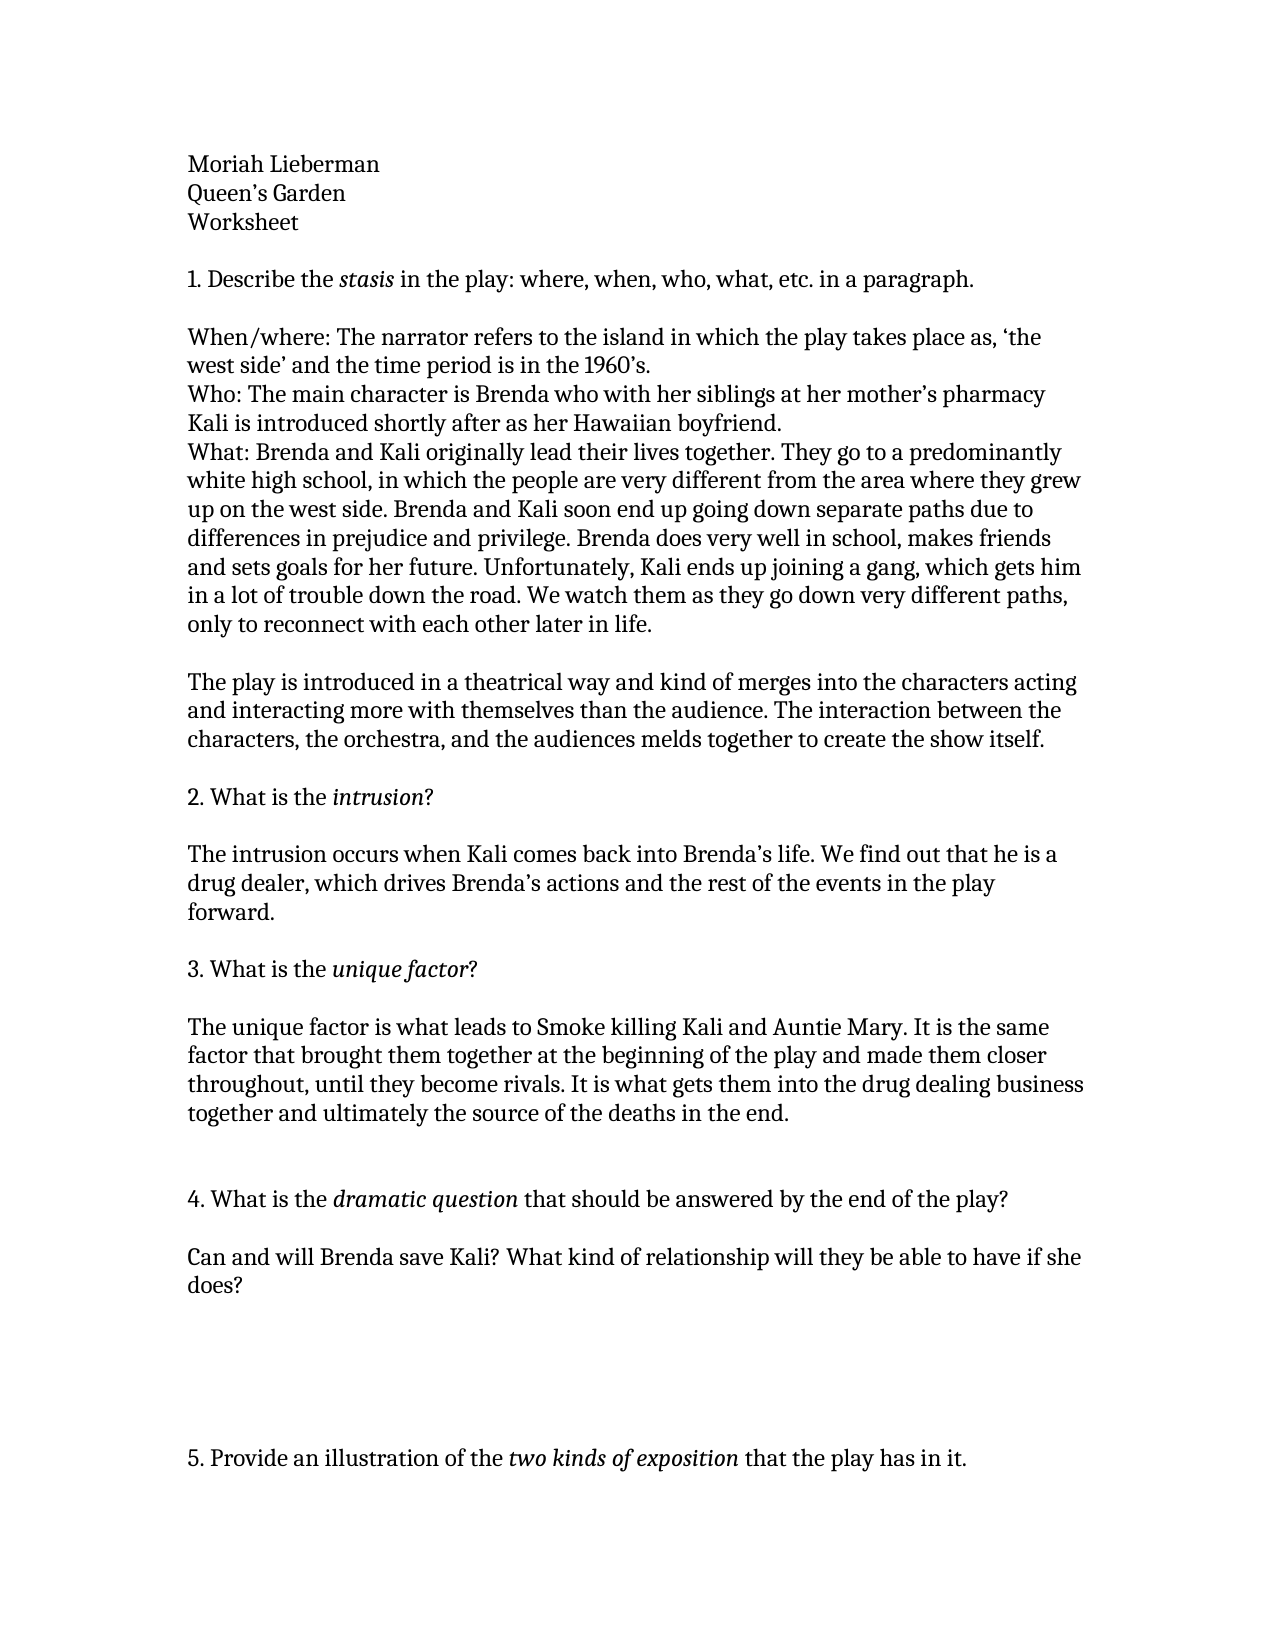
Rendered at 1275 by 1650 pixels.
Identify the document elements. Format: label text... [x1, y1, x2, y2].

text Can and will Brenda save Kali? What kind of relationship will they be able to have if she does? [187, 1242, 1087, 1300]
text Queen’s Garden [187, 179, 1087, 207]
text The play is introduced in a theatrical way and kind of merges into the characters acting and interacting more with themselves than the audience. The interaction between the characters, the orchestra, and the audiences melds together to create the show itself. [187, 667, 1087, 754]
text 5. Provide an illustration of the two kinds of exposition that the play has in it. [187, 1444, 1087, 1472]
text Moriah Lieberman [187, 150, 1087, 179]
text 2. What is the intrusion? [187, 782, 1087, 811]
text 4. What is the dramatic question that should be answered by the end of the play? [187, 1185, 1087, 1214]
text What: Brenda and Kali originally lead their lives together. They go to a predominantly white high school, in which the people are very different from the area where they grew up on the west side. Brenda and Kali soon end up going down separate paths due to differences in prejudice and privilege. Brenda does very well in school, makes friends and sets goals for her future. Unfortunately, Kali ends up joining a gang, which gets him in a lot of trouble down the road. We watch them as they go down very different paths, only to reconnect with each other later in life. [187, 437, 1087, 639]
text The intrusion occurs when Kali comes back into Brenda’s life. We find out that he is a drug dealer, which drives Brenda’s actions and the rest of the events in the play forward. [187, 840, 1087, 926]
text When/where: The narrator refers to the island in which the play takes place as, ‘the west side’ and the time period is in the 1960’s. [187, 322, 1087, 380]
text Worksheet [187, 207, 1087, 236]
text 1. Describe the stasis in the play: where, when, who, what, etc. in a paragraph. [187, 265, 1087, 294]
text The unique factor is what leads to Smoke killing Kali and Auntie Mary. It is the same factor that brought them together at the beginning of the play and made them closer throughout, until they become rivals. It is what gets them into the drug dealing business together and ultimately the source of the deaths in the end. [187, 1012, 1087, 1127]
text Who: The main character is Brenda who with her siblings at her mother’s pharmacy Kali is introduced shortly after as her Hawaiian boyfriend. [187, 380, 1087, 437]
text 3. What is the unique factor? [187, 955, 1087, 984]
